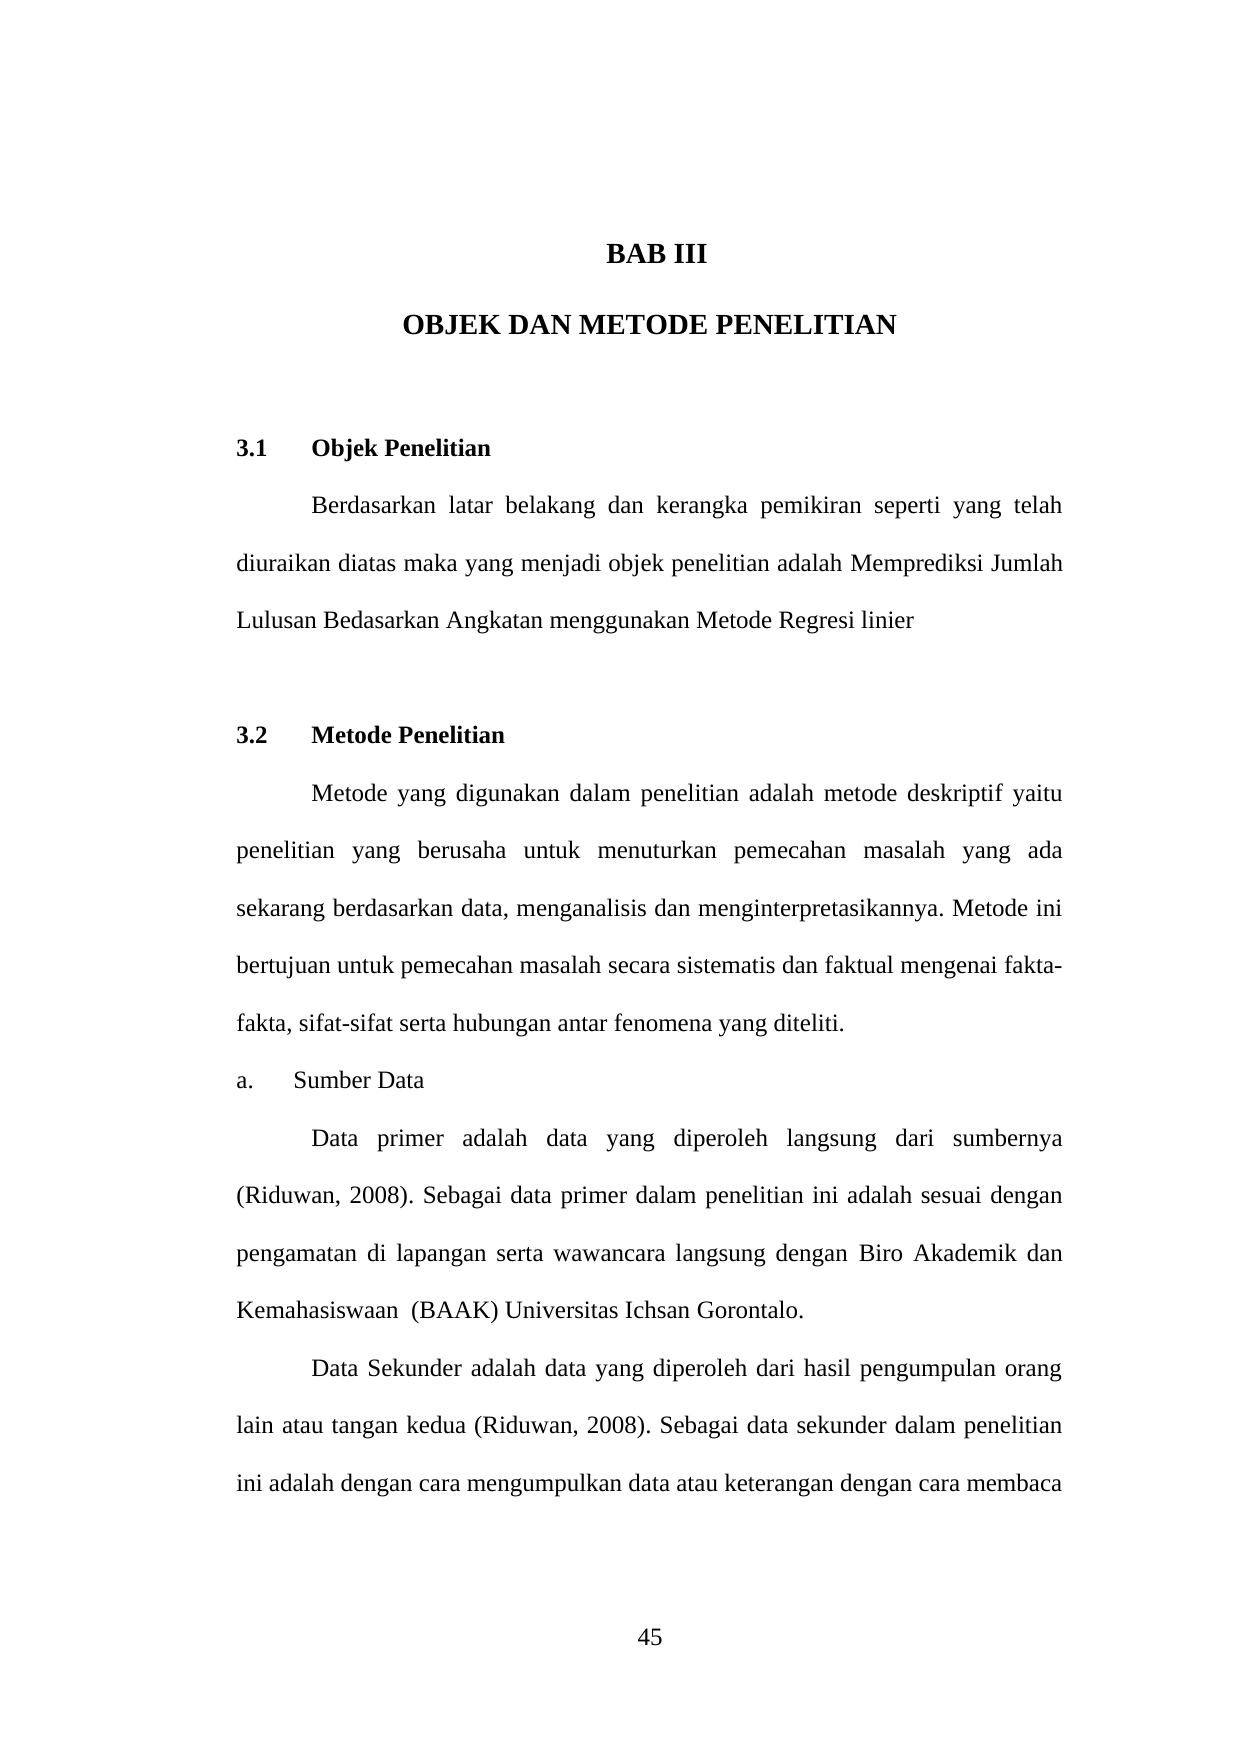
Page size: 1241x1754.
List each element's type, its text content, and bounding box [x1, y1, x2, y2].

text Data Sekunder adalah data yang diperoleh dari hasil pengumpulan orang lain atau tangan kedua (Riduwan, 2008). Sebagai data sekunder dalam penelitian ini adalah dengan cara mengumpulkan data atau keterangan dengan cara membaca [236, 1353, 1063, 1497]
text OBJEK DAN METODE PENELITIAN [236, 307, 1063, 341]
text Data primer adalah data yang diperoleh langsung dari sumbernya (Riduwan, 2008). Sebagai data primer dalam penelitian ini adalah sesuai dengan pengamatan di lapangan serta wawancara langsung dengan Biro Akademik dan Kemahasiswaan (BAAK) Universitas Ichsan Gorontalo. [236, 1123, 1063, 1324]
list Sumber Data [236, 1065, 1063, 1094]
text 3.2 Metode Penelitian [236, 720, 1063, 749]
text Metode yang digunakan dalam penelitian adalah metode deskriptif yaitu penelitian yang berusaha untuk menuturkan pemecahan masalah yang ada sekarang berdasarkan data, menganalisis dan menginterpretasikannya. Metode ini bertujuan untuk pemecahan masalah secara sistematis dan faktual mengenai fakta-fakta, sifat-sifat serta hubungan antar fenomena yang diteliti. [236, 778, 1063, 1037]
text 3.1 Objek Penelitian [236, 433, 1063, 462]
text Berdasarkan latar belakang dan kerangka pemikiran seperti yang telah diuraikan diatas maka yang menjadi objek penelitian adalah Memprediksi Jumlah Lulusan Bedasarkan Angkatan menggunakan Metode Regresi linier [236, 490, 1063, 634]
text BAB III [236, 236, 1063, 270]
